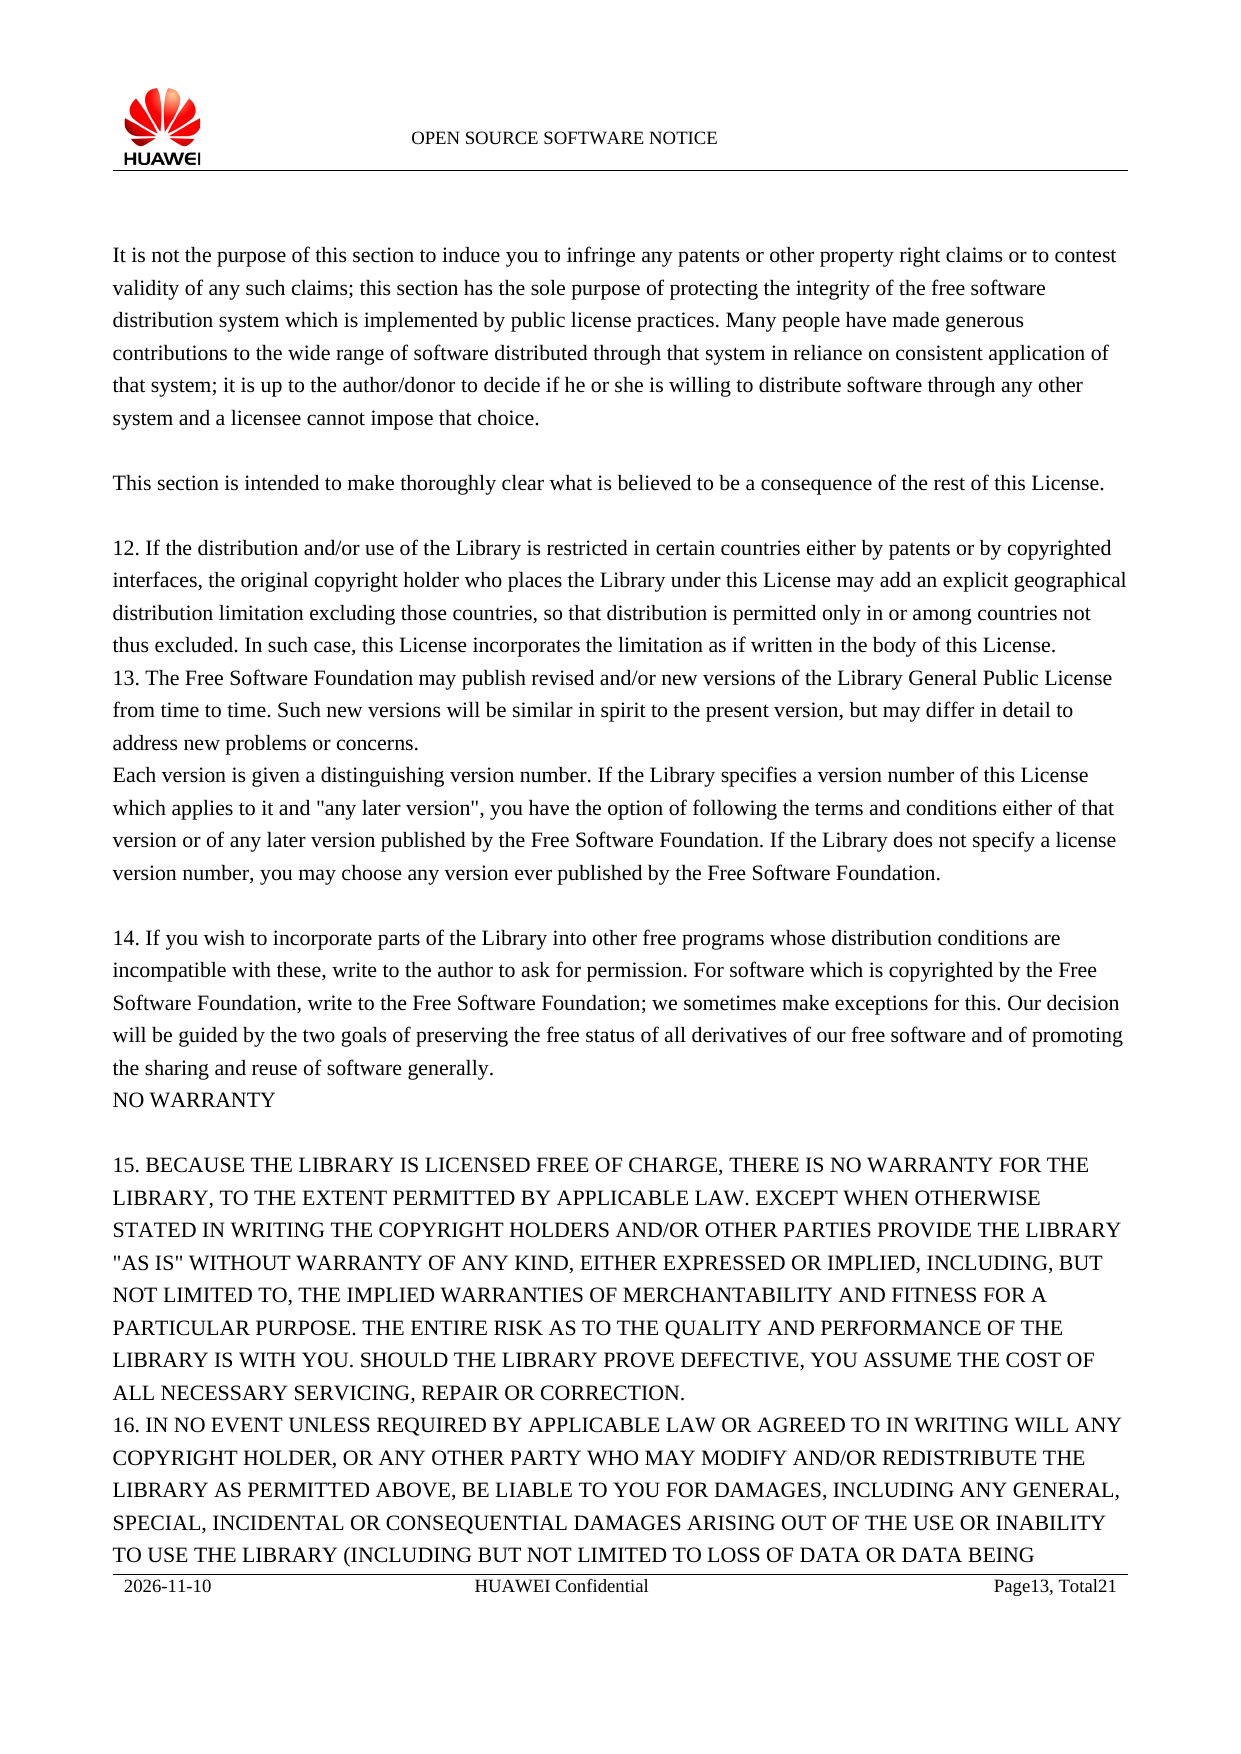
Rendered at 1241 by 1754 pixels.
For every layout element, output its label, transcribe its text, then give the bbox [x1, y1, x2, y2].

picture [124, 88, 201, 165]
